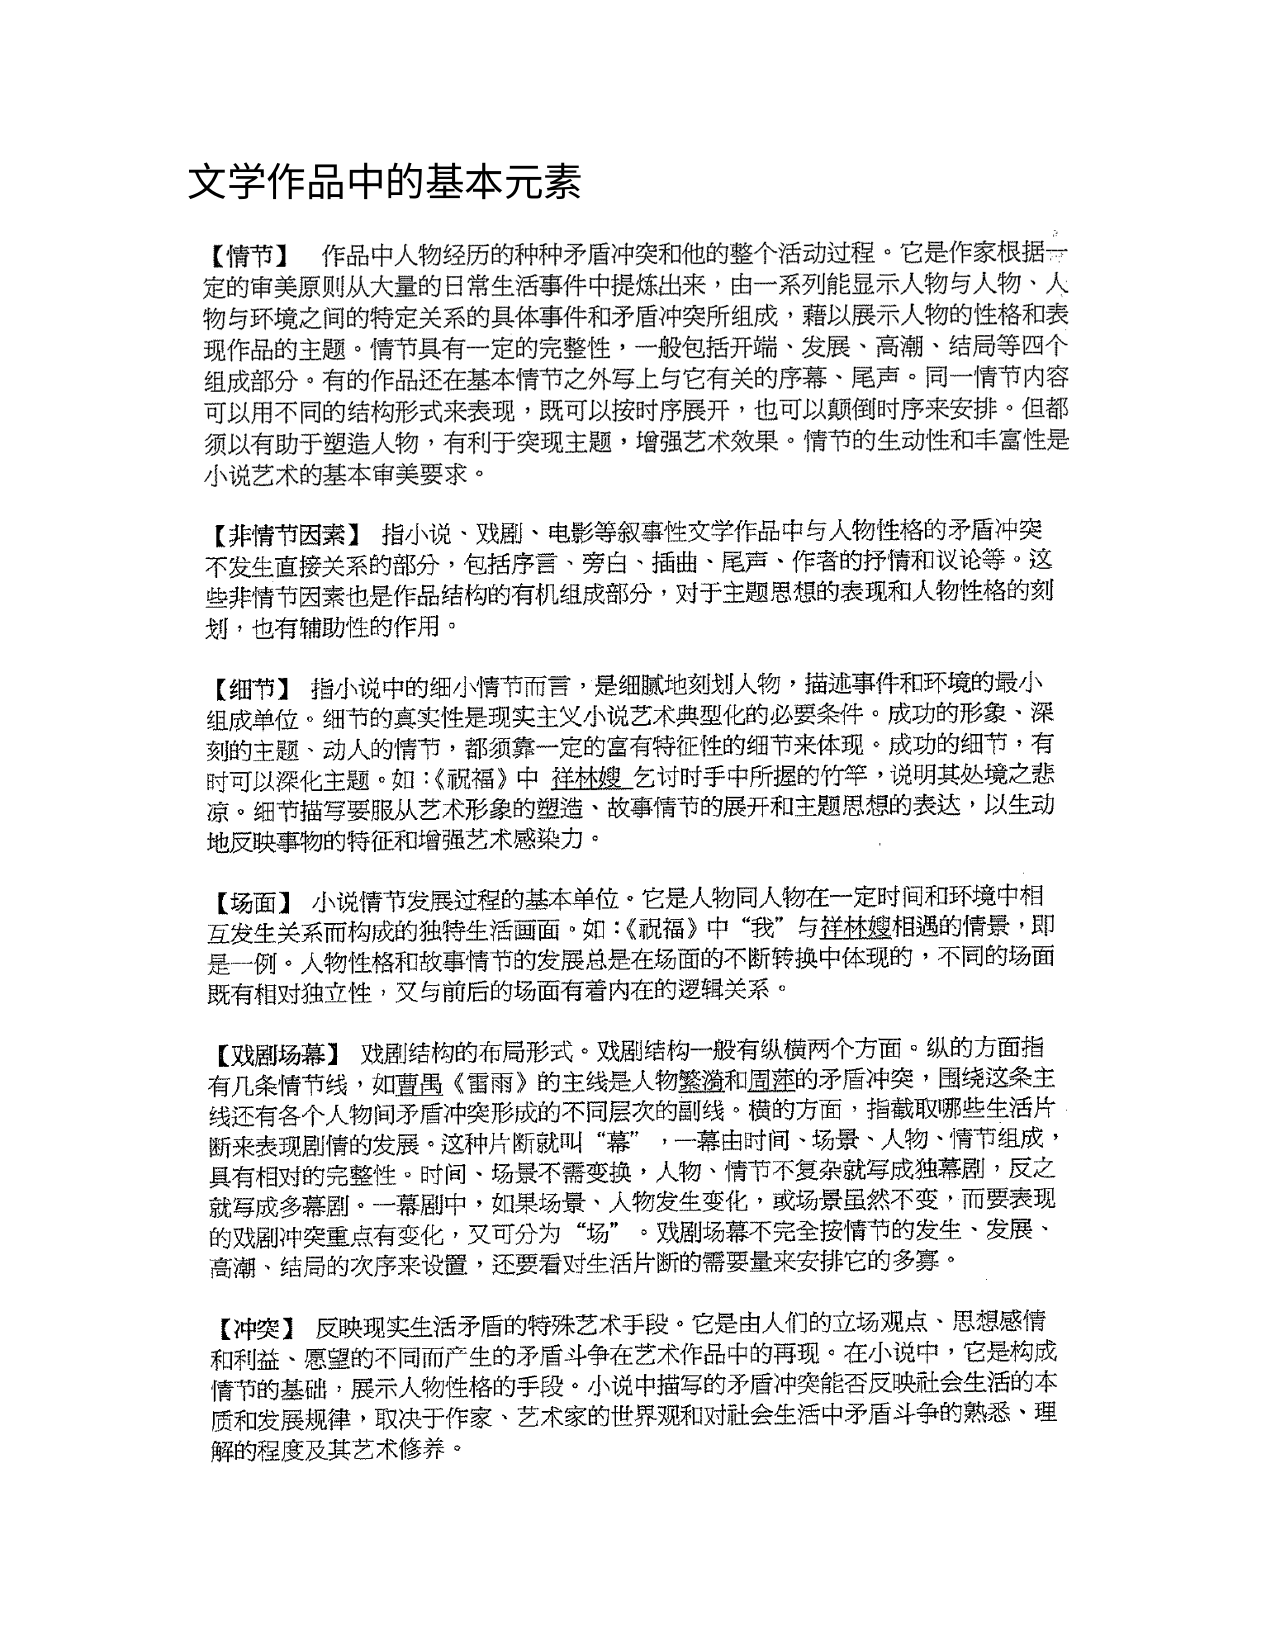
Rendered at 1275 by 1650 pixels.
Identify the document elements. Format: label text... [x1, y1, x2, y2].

picture [192, 229, 1091, 1469]
text 文学作品中的基本元素 [187, 150, 1087, 207]
